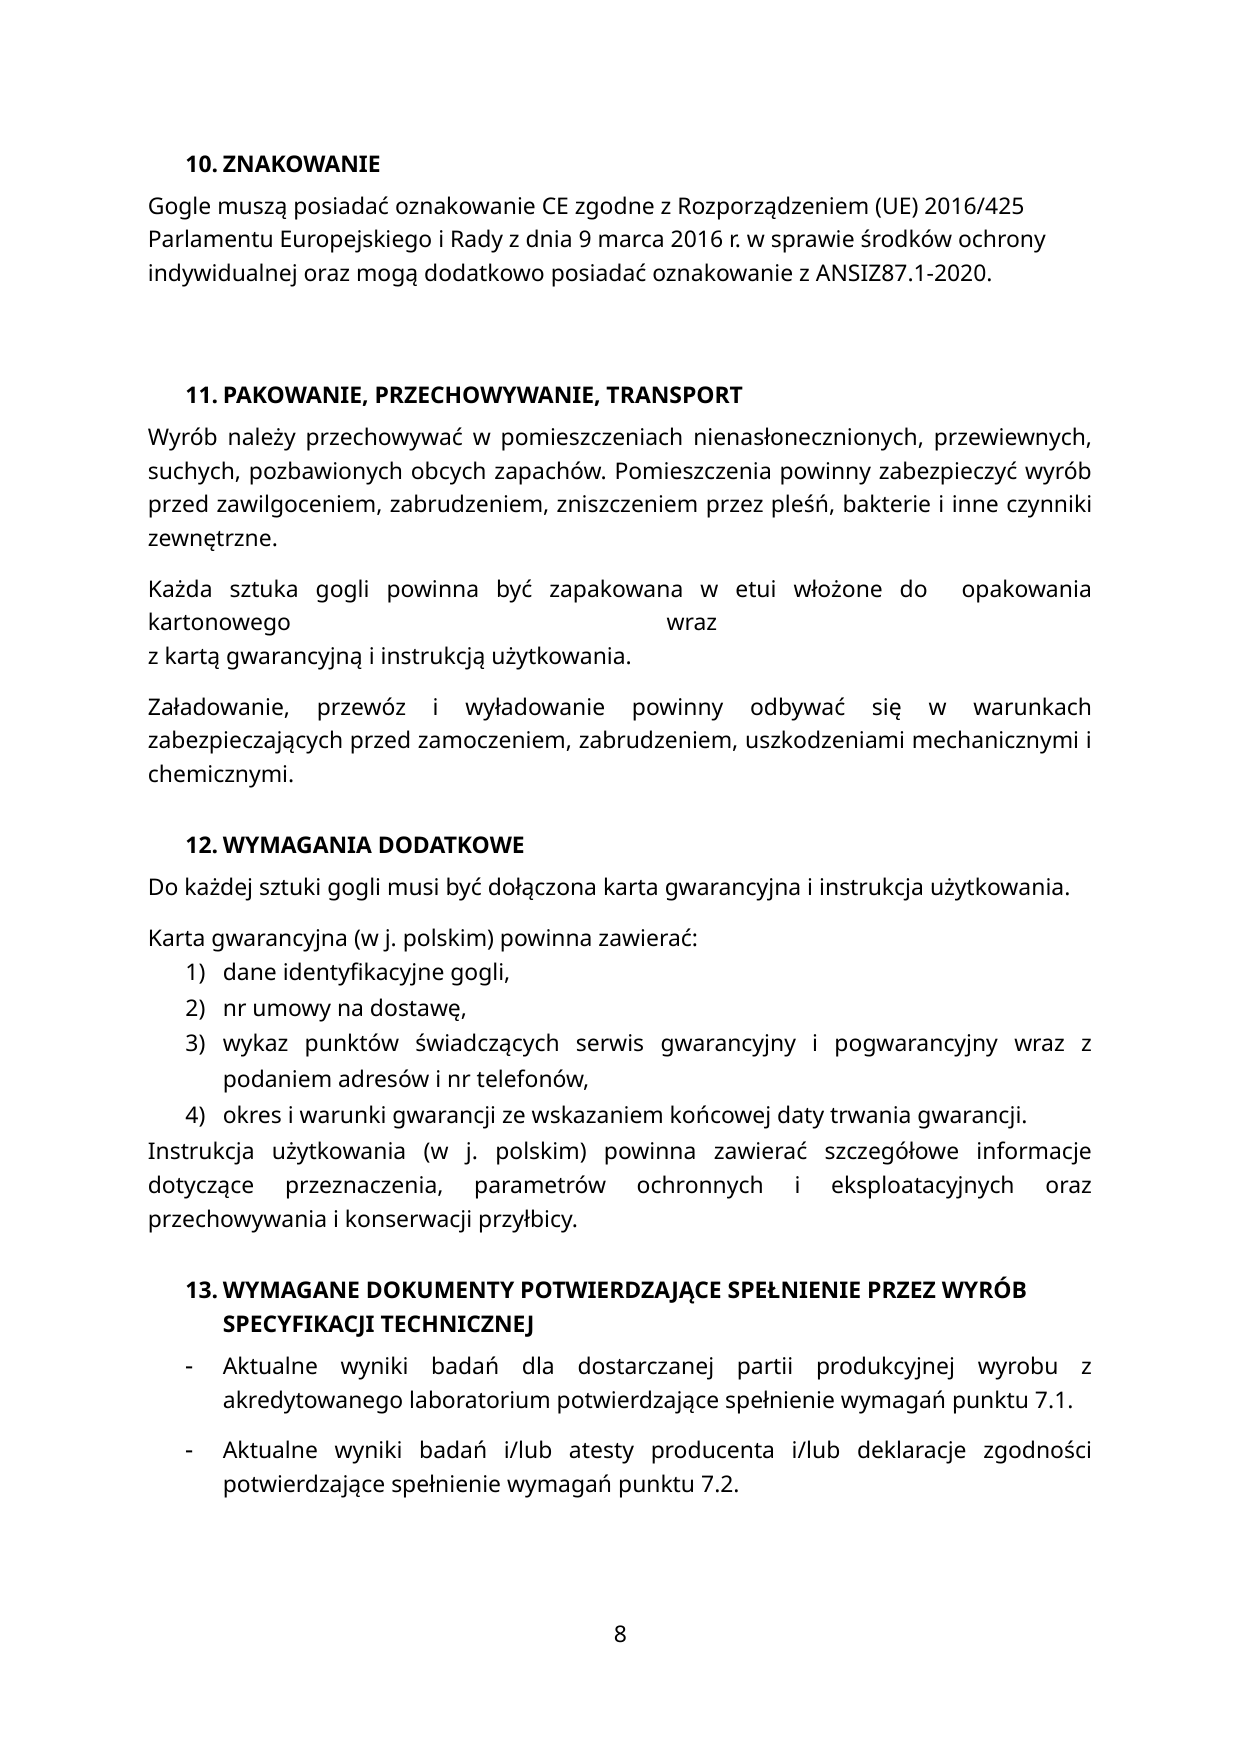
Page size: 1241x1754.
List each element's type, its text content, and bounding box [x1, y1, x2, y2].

text Wyrób należy przechowywać w pomieszczeniach nienasłonecznionych, przewiewnych, suchych, pozbawionych obcych zapachów. Pomieszczenia powinny zabezpieczyć wyrób przed zawilgoceniem, zabrudzeniem, zniszczeniem przez pleśń, bakterie i inne czynniki zewnętrzne. [148, 421, 1093, 553]
list nr umowy na dostawę, [185, 991, 1093, 1023]
text Karta gwarancyjna (w j. polskim) powinna zawierać: [148, 922, 1093, 953]
text Instrukcja użytkowania (w j. polskim) powinna zawierać szczegółowe informacje dotyczące przeznaczenia, parametrów ochronnych i eksploatacyjnych oraz przechowywania i konserwacji przyłbicy. [148, 1135, 1093, 1234]
text Do każdej sztuki gogli musi być dołączona karta gwarancyjna i instrukcja użytkowania. [148, 871, 1093, 903]
list Aktualne wyniki badań i/lub atesty producenta i/lub deklaracje zgodności potwierdzające spełnienie wymagań punktu 7.2. [185, 1434, 1093, 1499]
list wykaz punktów świadczących serwis gwarancyjny i pogwarancyjny wraz z podaniem adresów i nr telefonów, [185, 1027, 1093, 1094]
subtitle ZNAKOWANIE [185, 148, 1093, 179]
list dane identyfikacyjne gogli, [185, 956, 1093, 987]
list okres i warunki gwarancji ze wskazaniem końcowej daty trwania gwarancji. [185, 1099, 1093, 1131]
text Załadowanie, przewóz i wyładowanie powinny odbywać się w warunkach zabezpieczających przed zamoczeniem, zabrudzeniem, uszkodzeniami mechanicznymi i chemicznymi. [148, 691, 1093, 789]
subtitle WYMAGANE DOKUMENTY POTWIERDZAJĄCE SPEŁNIENIE PRZEZ WYRÓB SPECYFIKACJI TECHNICZNEJ [185, 1274, 1093, 1339]
subtitle PAKOWANIE, PRZECHOWYWANIE, TRANSPORT [185, 379, 1093, 410]
text Każda sztuka gogli powinna być zapakowana w etui włożone do opakowania kartonowego wraz z kartą gwarancyjną i instrukcją użytkowania. [148, 573, 1093, 671]
text Gogle muszą posiadać oznakowanie CE zgodne z Rozporządzeniem (UE) 2016/425 Parlamentu Europejskiego i Rady z dnia 9 marca 2016 r. w sprawie środków ochrony indywidualnej oraz mogą dodatkowo posiadać oznakowanie z ANSIZ87.1-2020. [148, 190, 1093, 288]
subtitle WYMAGANIA DODATKOWE [185, 829, 1093, 861]
list Aktualne wyniki badań dla dostarczanej partii produkcyjnej wyrobu z akredytowanego laboratorium potwierdzające spełnienie wymagań punktu 7.1. [185, 1350, 1093, 1415]
